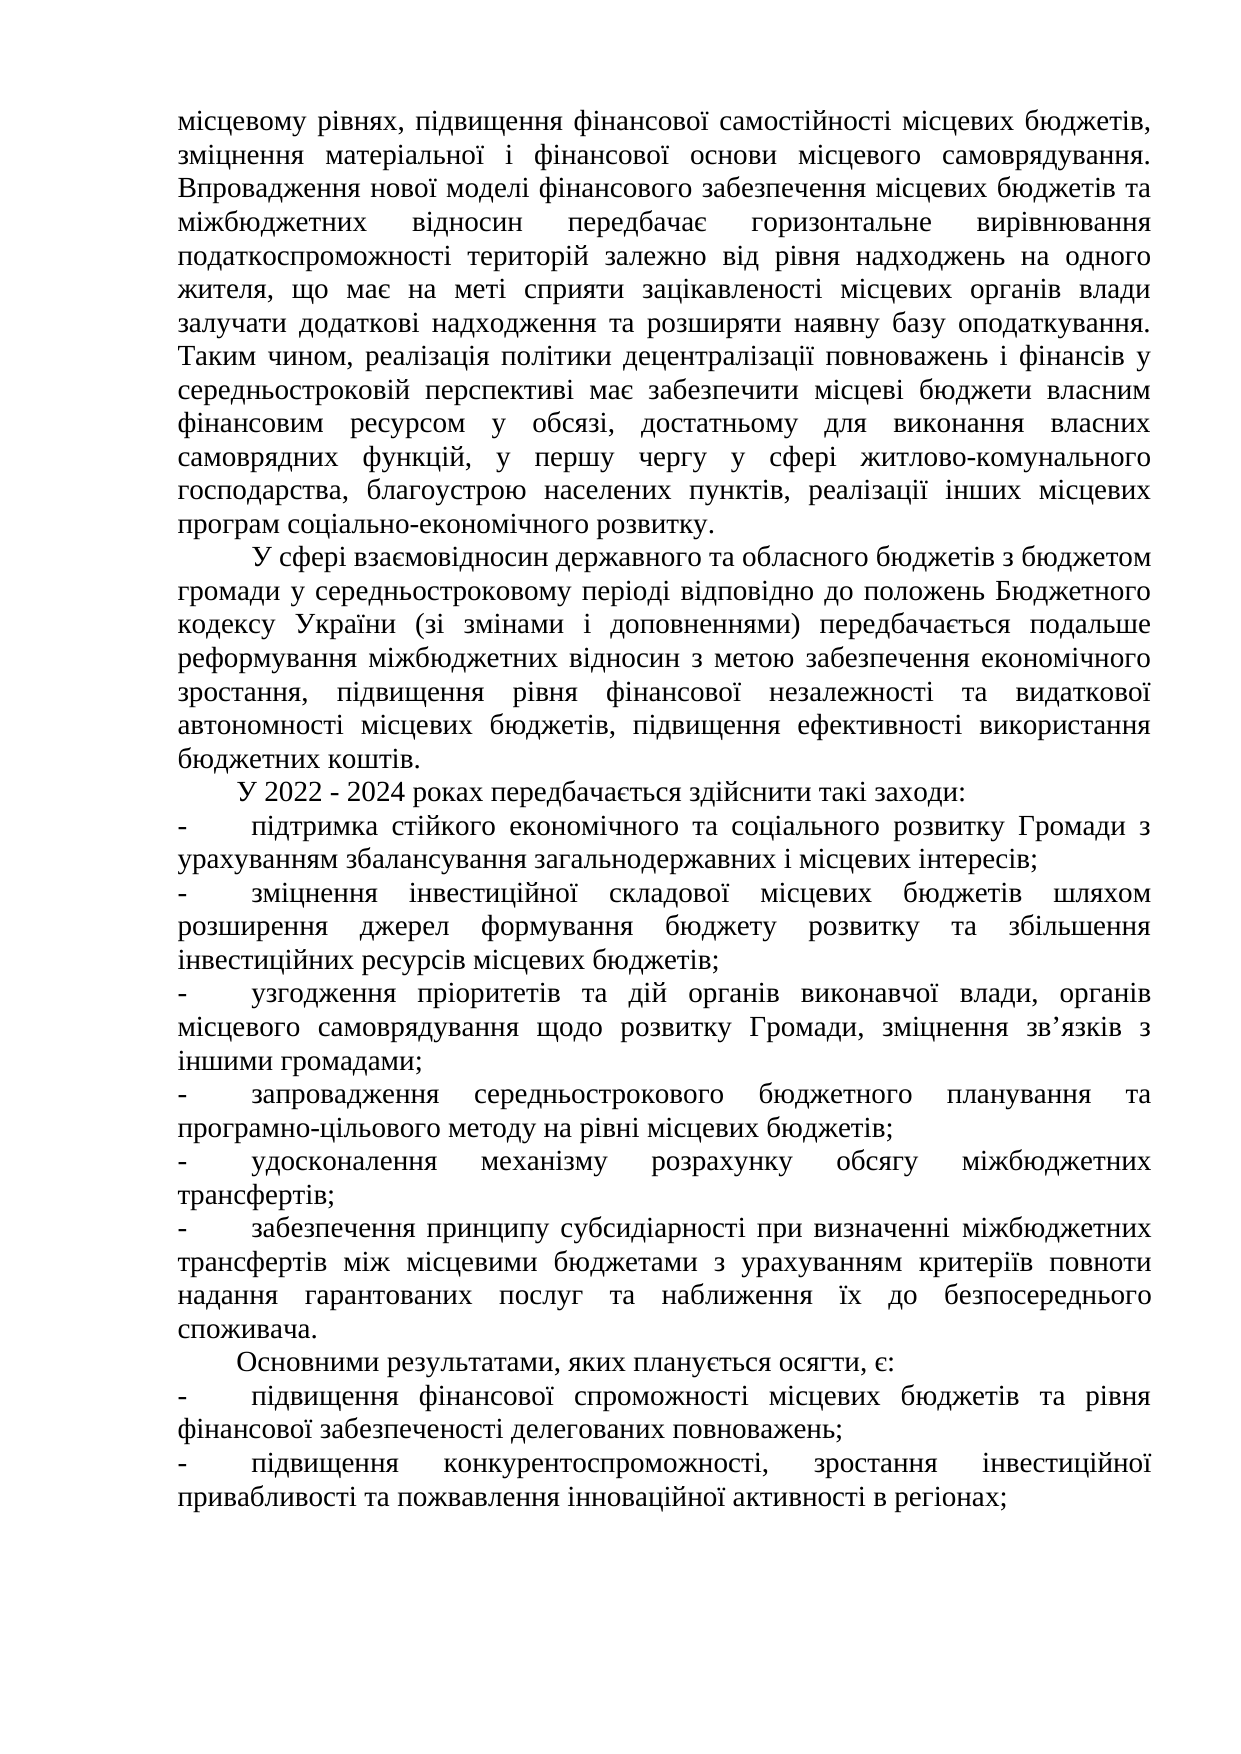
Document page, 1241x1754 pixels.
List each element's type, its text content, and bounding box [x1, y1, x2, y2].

text У сфері взаємовідносин державного та обласного бюджетів з бюджетом громади у середньостроковому періоді відповідно до положень Бюджетного кодексу України (зі змінами і доповненнями) передбачається подальше реформування міжбюджетних відносин з метою забезпечення економічного зростання, підвищення рівня фінансової незалежності та видаткової автономності місцевих бюджетів, підвищення ефективності використання бюджетних коштів. [177, 539, 1152, 774]
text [177, 103, 1152, 539]
text Основними результатами, яких планується осягти, є: [177, 1344, 1152, 1378]
text - удосконалення механізму розрахунку обсягу міжбюджетних трансфертів; [177, 1143, 1152, 1210]
text У 2022 - 2024 роках передбачається здійснити такі заходи: [177, 774, 1152, 808]
text - узгодження пріоритетів та дій органів виконавчої влади, органів місцевого самоврядування щодо розвитку Громади, зміцнення зв’язків з іншими громадами; [177, 976, 1152, 1076]
text - підвищення конкурентоспроможності, зростання інвестиційної привабливості та пожвавлення інноваційної активності в регіонах; [177, 1445, 1152, 1512]
text - підвищення фінансової спроможності місцевих бюджетів та рівня фінансової забезпеченості делегованих повноважень; [177, 1378, 1152, 1445]
text - зміцнення інвестиційної складової місцевих бюджетів шляхом розширення джерел формування бюджету розвитку та збільшення інвестиційних ресурсів місцевих бюджетів; [177, 875, 1152, 976]
text - забезпечення принципу субсидіарності при визначенні міжбюджетних трансфертів між місцевими бюджетами з урахуванням критеріїв повноти надання гарантованих послуг та наближення їх до безпосереднього споживача. [177, 1210, 1152, 1344]
text - підтримка стійкого економічного та соціального розвитку Громади з урахуванням збалансування загальнодержавних і місцевих інтересів; [177, 808, 1152, 875]
text - запровадження середньострокового бюджетного планування та програмно-цільового методу на рівні місцевих бюджетів; [177, 1076, 1152, 1143]
